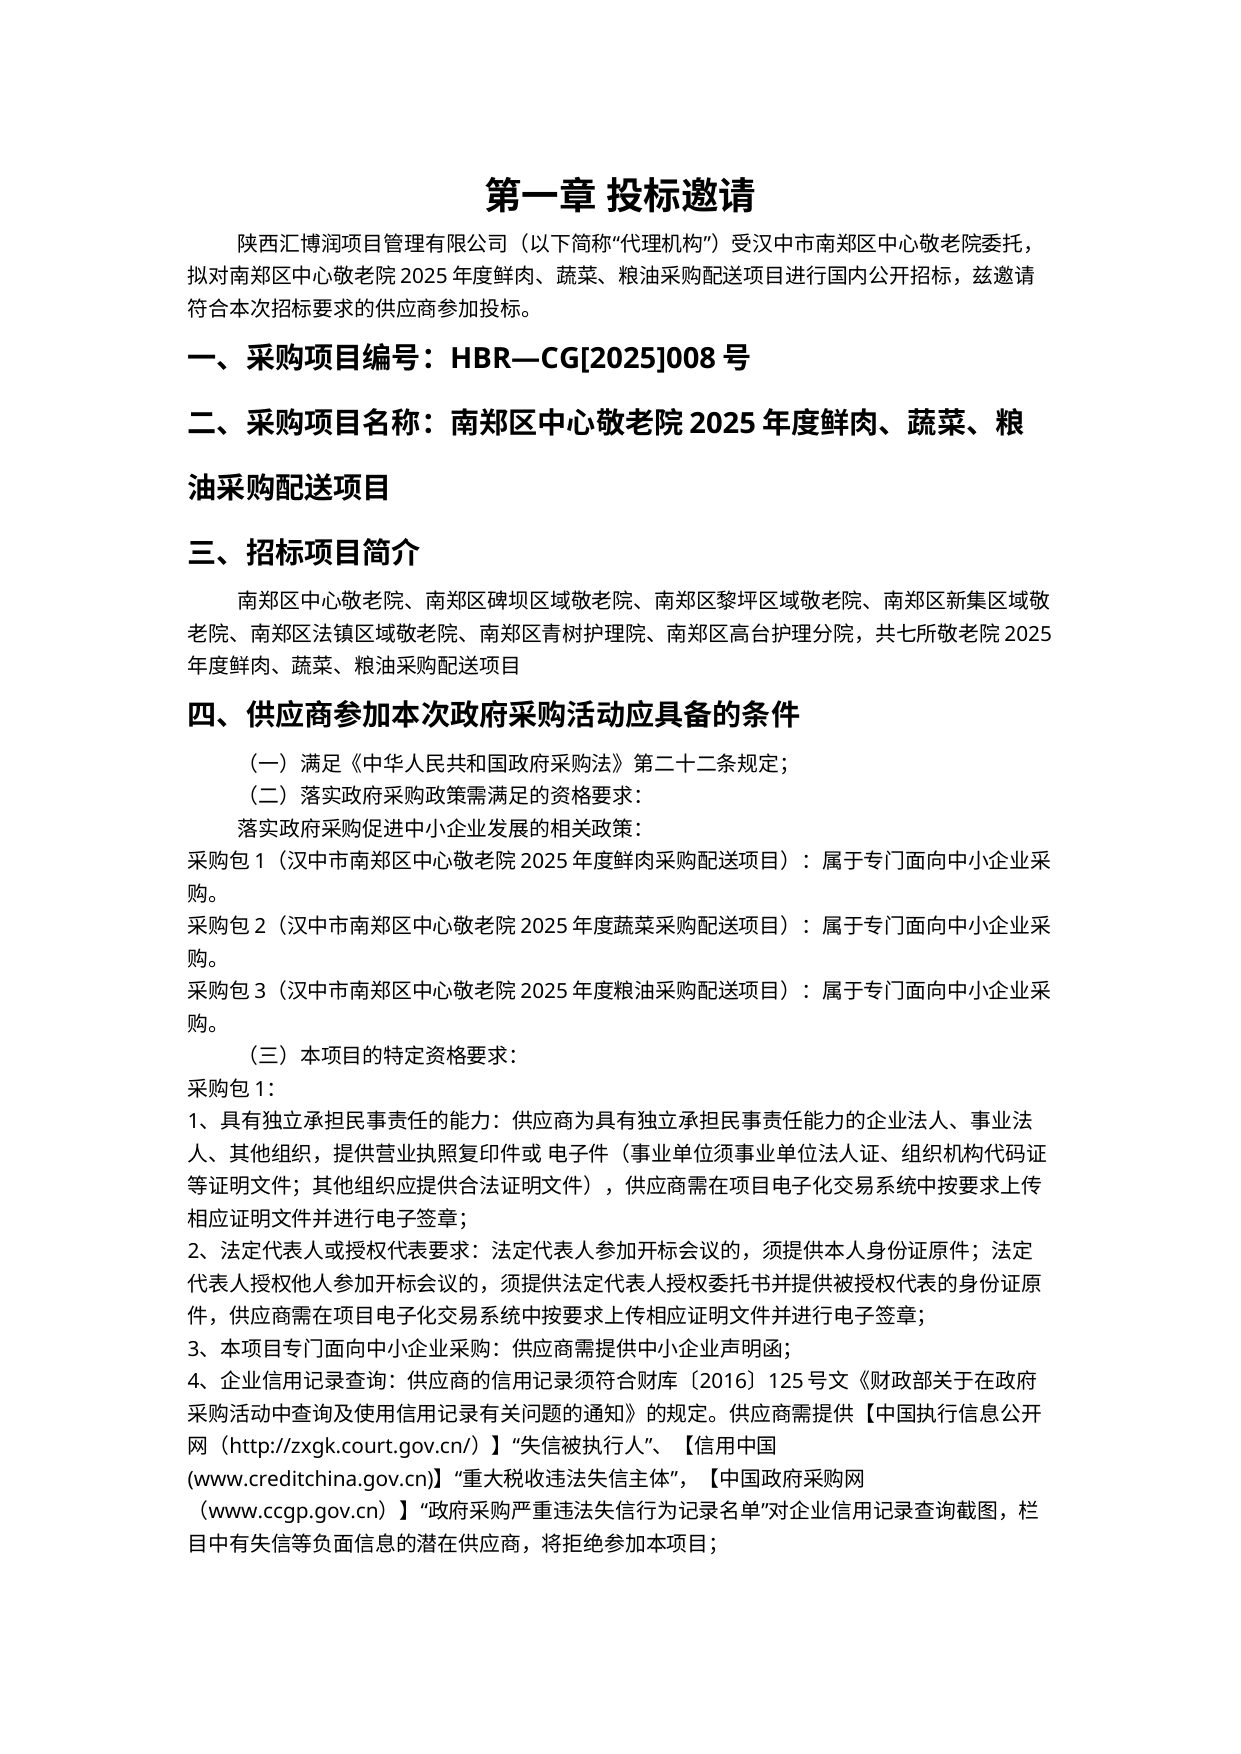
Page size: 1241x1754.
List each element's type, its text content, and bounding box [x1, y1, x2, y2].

text 采购包1： [187, 1072, 1053, 1104]
text 四、供应商参加本次政府采购活动应具备的条件 [187, 682, 1053, 747]
text 采购包3（汉中市南郑区中心敬老院2025年度粮油采购配送项目）：属于专门面向中小企业采购。 [187, 974, 1053, 1039]
text 陕西汇博润项目管理有限公司（以下简称“代理机构”）受汉中市南郑区中心敬老院委托，拟对南郑区中心敬老院2025年度鲜肉、蔬菜、粮油采购配送项目进行国内公开招标，兹邀请符合本次招标要求的供应商参加投标。 [187, 227, 1053, 324]
text （二）落实政府采购政策需满足的资格要求： [187, 779, 1053, 812]
text 第一章 投标邀请 [187, 162, 1053, 227]
text 采购包2（汉中市南郑区中心敬老院2025年度蔬菜采购配送项目）：属于专门面向中小企业采购。 [187, 909, 1053, 974]
text 采购包1（汉中市南郑区中心敬老院2025年度鲜肉采购配送项目）：属于专门面向中小企业采购。 [187, 844, 1053, 909]
text 3、本项目专门面向中小企业采购：供应商需提供中小企业声明函； [187, 1332, 1053, 1364]
text 三、招标项目简介 [187, 519, 1053, 584]
text （三）本项目的特定资格要求： [187, 1039, 1053, 1072]
text 1、具有独立承担民事责任的能力：供应商为具有独立承担民事责任能力的企业法人、事业法人、其他组织，提供营业执照复印件或 电子件（事业单位须事业单位法人证、组织机构代码证等证明文件；其他组织应提供合法证明文件），供应商需在项目电子化交易系统中按要求上传相应证明文件并进行电子签章； [187, 1104, 1053, 1234]
text （一）满足《中华人民共和国政府采购法》第二十二条规定； [187, 747, 1053, 779]
text 南郑区中心敬老院、南郑区碑坝区域敬老院、南郑区黎坪区域敬老院、南郑区新集区域敬老院、南郑区法镇区域敬老院、南郑区青树护理院、南郑区高台护理分院，共七所敬老院2025年度鲜肉、蔬菜、粮油采购配送项目 [187, 584, 1053, 682]
text 一、采购项目编号：HBR—CG[2025]008号 [187, 324, 1053, 389]
text 2、法定代表人或授权代表要求：法定代表人参加开标会议的，须提供本人身份证原件；法定代表人授权他人参加开标会议的，须提供法定代表人授权委托书并提供被授权代表的身份证原件，供应商需在项目电子化交易系统中按要求上传相应证明文件并进行电子签章； [187, 1234, 1053, 1332]
text 二、采购项目名称：南郑区中心敬老院2025年度鲜肉、蔬菜、粮油采购配送项目 [187, 389, 1053, 519]
text 落实政府采购促进中小企业发展的相关政策： [187, 812, 1053, 844]
